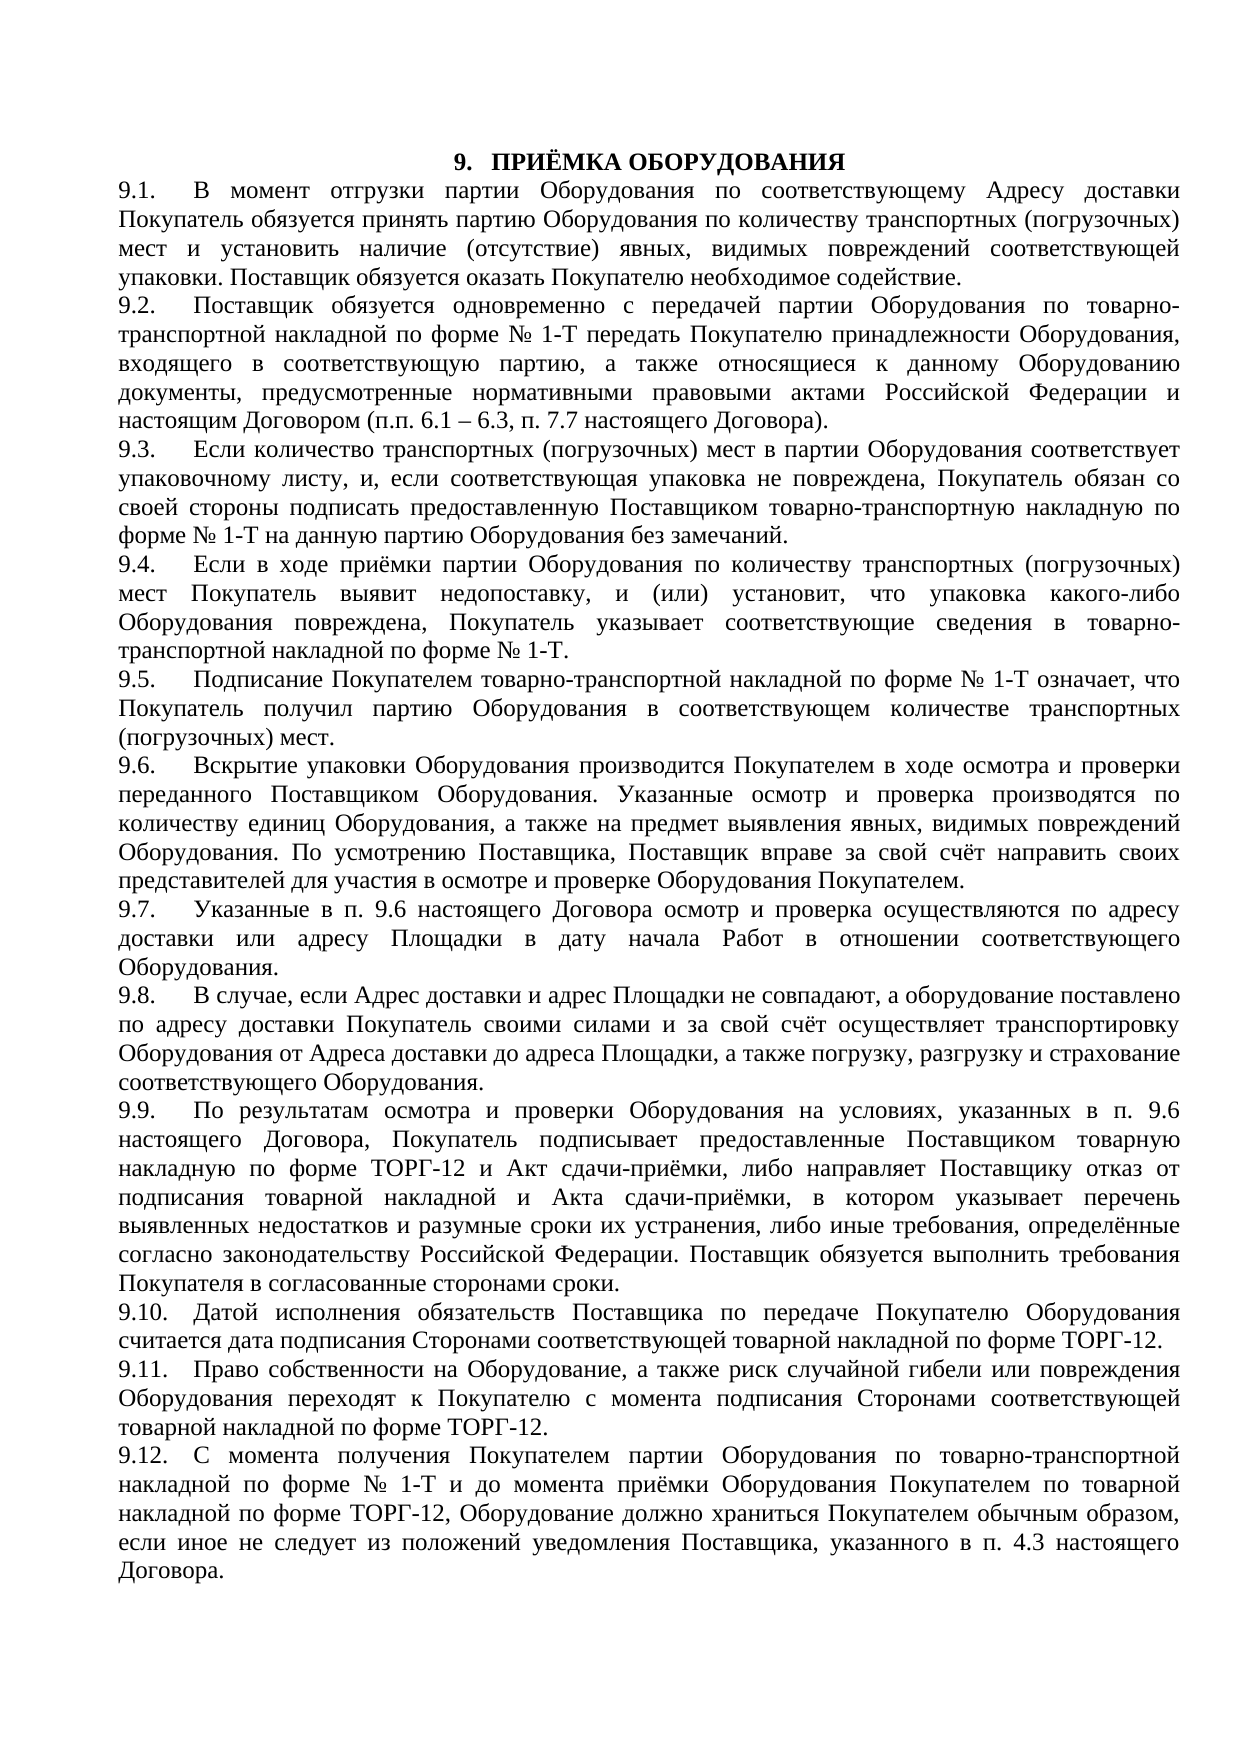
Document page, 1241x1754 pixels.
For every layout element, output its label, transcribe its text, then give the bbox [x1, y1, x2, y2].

list Право собственности на Оборудование, а также риск случайной гибели или повреждения Оборудования переходят к Покупателю с момента подписания Сторонами соответствующей товарной накладной по форме ТОРГ-12. [118, 1354, 1181, 1441]
list Поставщик обязуется одновременно с передачей партии Оборудования по товарно-транспортной накладной по форме № 1-Т передать Покупателю принадлежности Оборудования, входящего в соответствующую партию, а также относящиеся к данному Оборудованию документы, предусмотренные нормативными правовыми актами Российской Федерации и настоящим Договором (п.п. 6.1 – 6.3, п. 7.7 настоящего Договора). [118, 291, 1181, 434]
list Подписание Покупателем товарно-транспортной накладной по форме № 1-Т означает, что Покупатель получил партию Оборудования в соответствующем количестве транспортных (погрузочных) мест. [118, 664, 1181, 751]
list Вскрытие упаковки Оборудования производится Покупателем в ходе осмотра и проверки переданного Поставщиком Оборудования. Указанные осмотр и проверка производятся по количеству единиц Оборудования, а также на предмет выявления явных, видимых повреждений Оборудования. По усмотрению Поставщика, Поставщик вправе за свой счёт направить своих представителей для участия в осмотре и проверке Оборудования Покупателем. [118, 751, 1181, 894]
list Датой исполнения обязательств Поставщика по передаче Покупателю Оборудования считается дата подписания Сторонами соответствующей товарной накладной по форме ТОРГ-12. [118, 1297, 1181, 1354]
list ПРИЁМКА ОБОРУДОВАНИЯ [118, 147, 1181, 176]
list Если в ходе приёмки партии Оборудования по количеству транспортных (погрузочных) мест Покупатель выявит недопоставку, и (или) установит, что упаковка какого-либо Оборудования повреждена, Покупатель указывает соответствующие сведения в товарно-транспортной накладной по форме № 1-Т. [118, 549, 1181, 664]
list В случае, если Адрес доставки и адрес Площадки не совпадают, а оборудование поставлено по адресу доставки Покупатель своими силами и за свой счёт осуществляет транспортировку Оборудования от Адреса доставки до адреса Площадки, а также погрузку, разгрузку и страхование соответствующего Оборудования. [118, 981, 1181, 1096]
list Указанные в п. 9.6 настоящего Договора осмотр и проверка осуществляются по адресу доставки или адресу Площадки в дату начала Работ в отношении соответствующего Оборудования. [118, 894, 1181, 981]
list В момент отгрузки партии Оборудования по соответствующему Адресу доставки Покупатель обязуется принять партию Оборудования по количеству транспортных (погрузочных) мест и установить наличие (отсутствие) явных, видимых повреждений соответствующей упаковки. Поставщик обязуется оказать Покупателю необходимое содействие. [118, 176, 1181, 291]
list Если количество транспортных (погрузочных) мест в партии Оборудования соответствует упаковочному листу, и, если соответствующая упаковка не повреждена, Покупатель обязан со своей стороны подписать предоставленную Поставщиком товарно-транспортную накладную по форме № 1-Т на данную партию Оборудования без замечаний. [118, 434, 1181, 549]
list По результатам осмотра и проверки Оборудования на условиях, указанных в п. 9.6 настоящего Договора, Покупатель подписывает предоставленные Поставщиком товарную накладную по форме ТОРГ-12 и Акт сдачи-приёмки, либо направляет Поставщику отказ от подписания товарной накладной и Акта сдачи-приёмки, в котором указывает перечень выявленных недостатков и разумные сроки их устранения, либо иные требования, определённые согласно законодательству Российской Федерации. Поставщик обязуется выполнить требования Покупателя в согласованные сторонами сроки. [118, 1096, 1181, 1297]
list С момента получения Покупателем партии Оборудования по товарно-транспортной накладной по форме № 1-Т и до момента приёмки Оборудования Покупателем по товарной накладной по форме ТОРГ-12, Оборудование должно храниться Покупателем обычным образом, если иное не следует из положений уведомления Поставщика, указанного в п. 4.3 настоящего Договора. [118, 1441, 1181, 1584]
